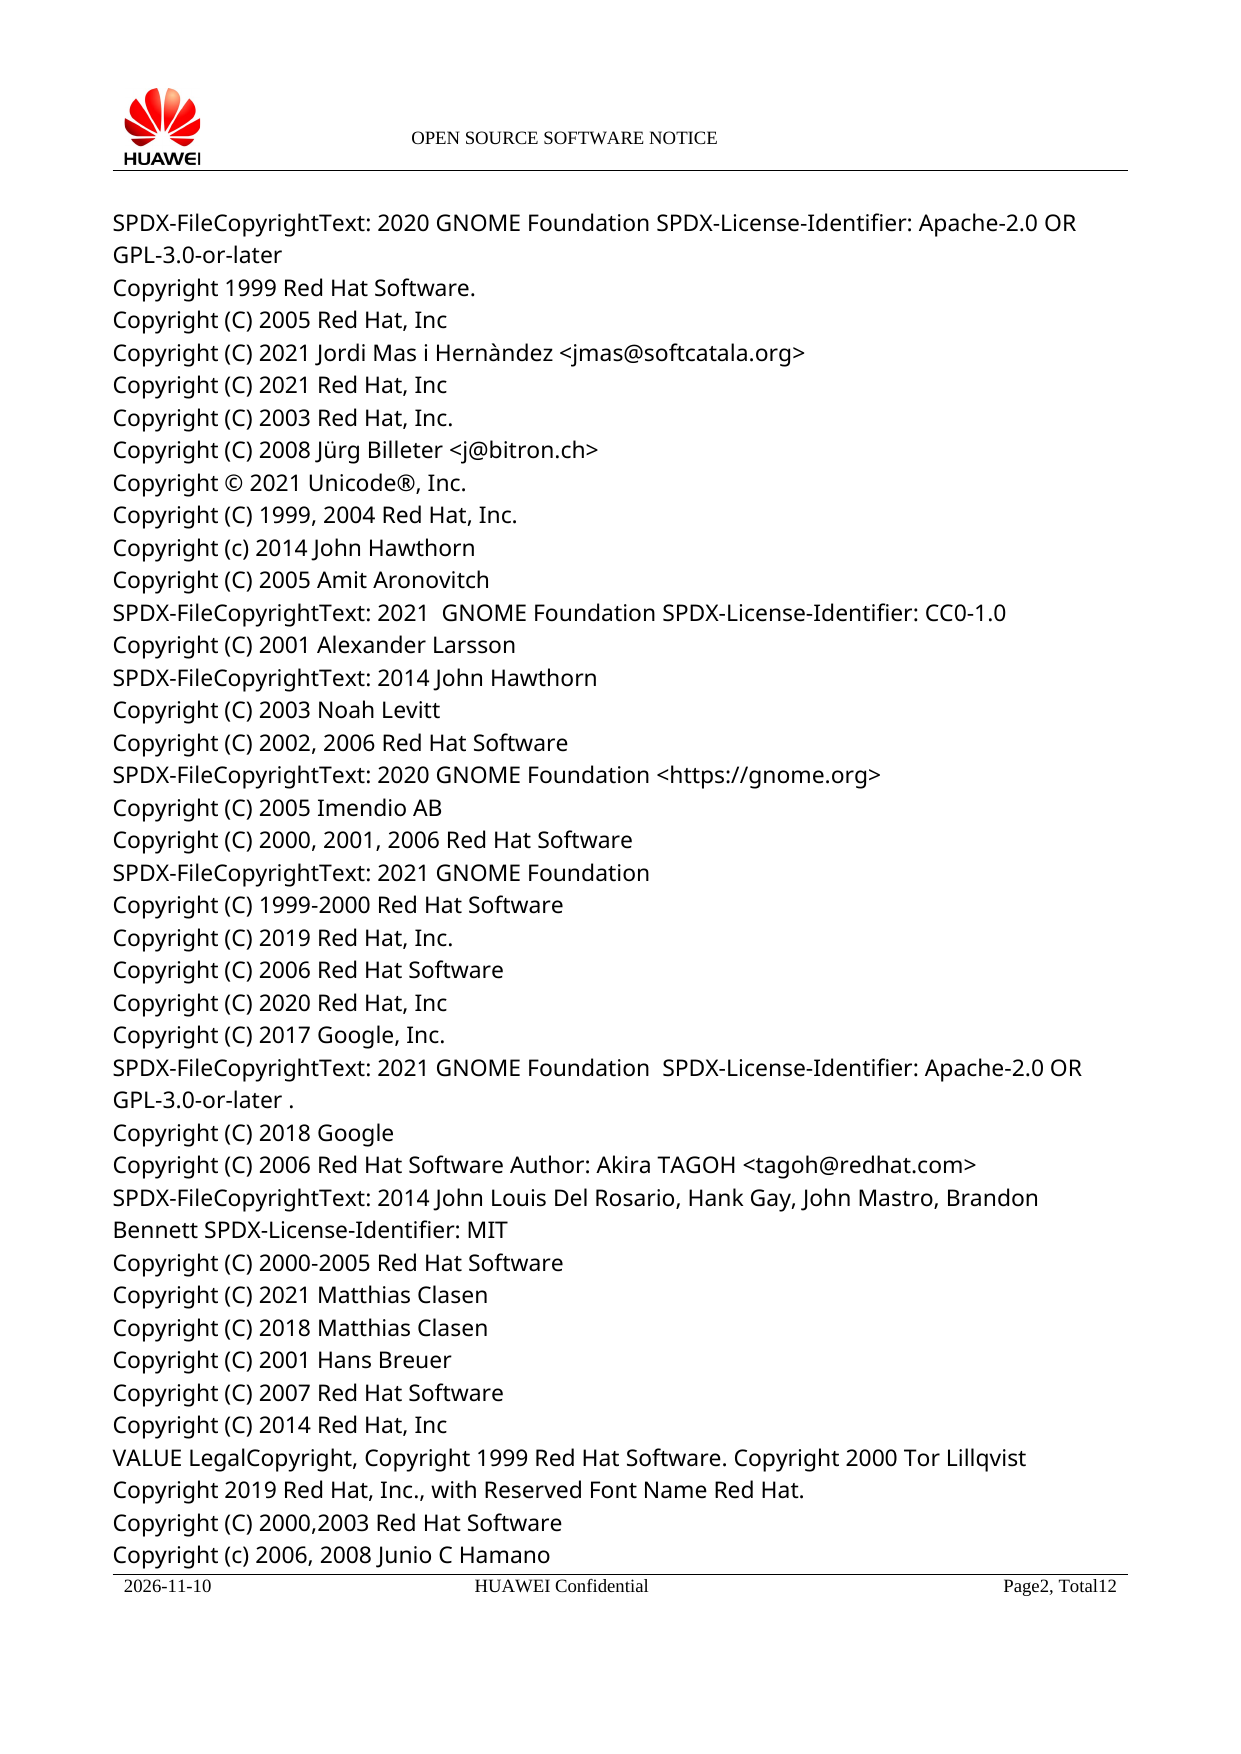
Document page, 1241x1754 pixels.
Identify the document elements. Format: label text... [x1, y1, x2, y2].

picture [124, 88, 201, 165]
